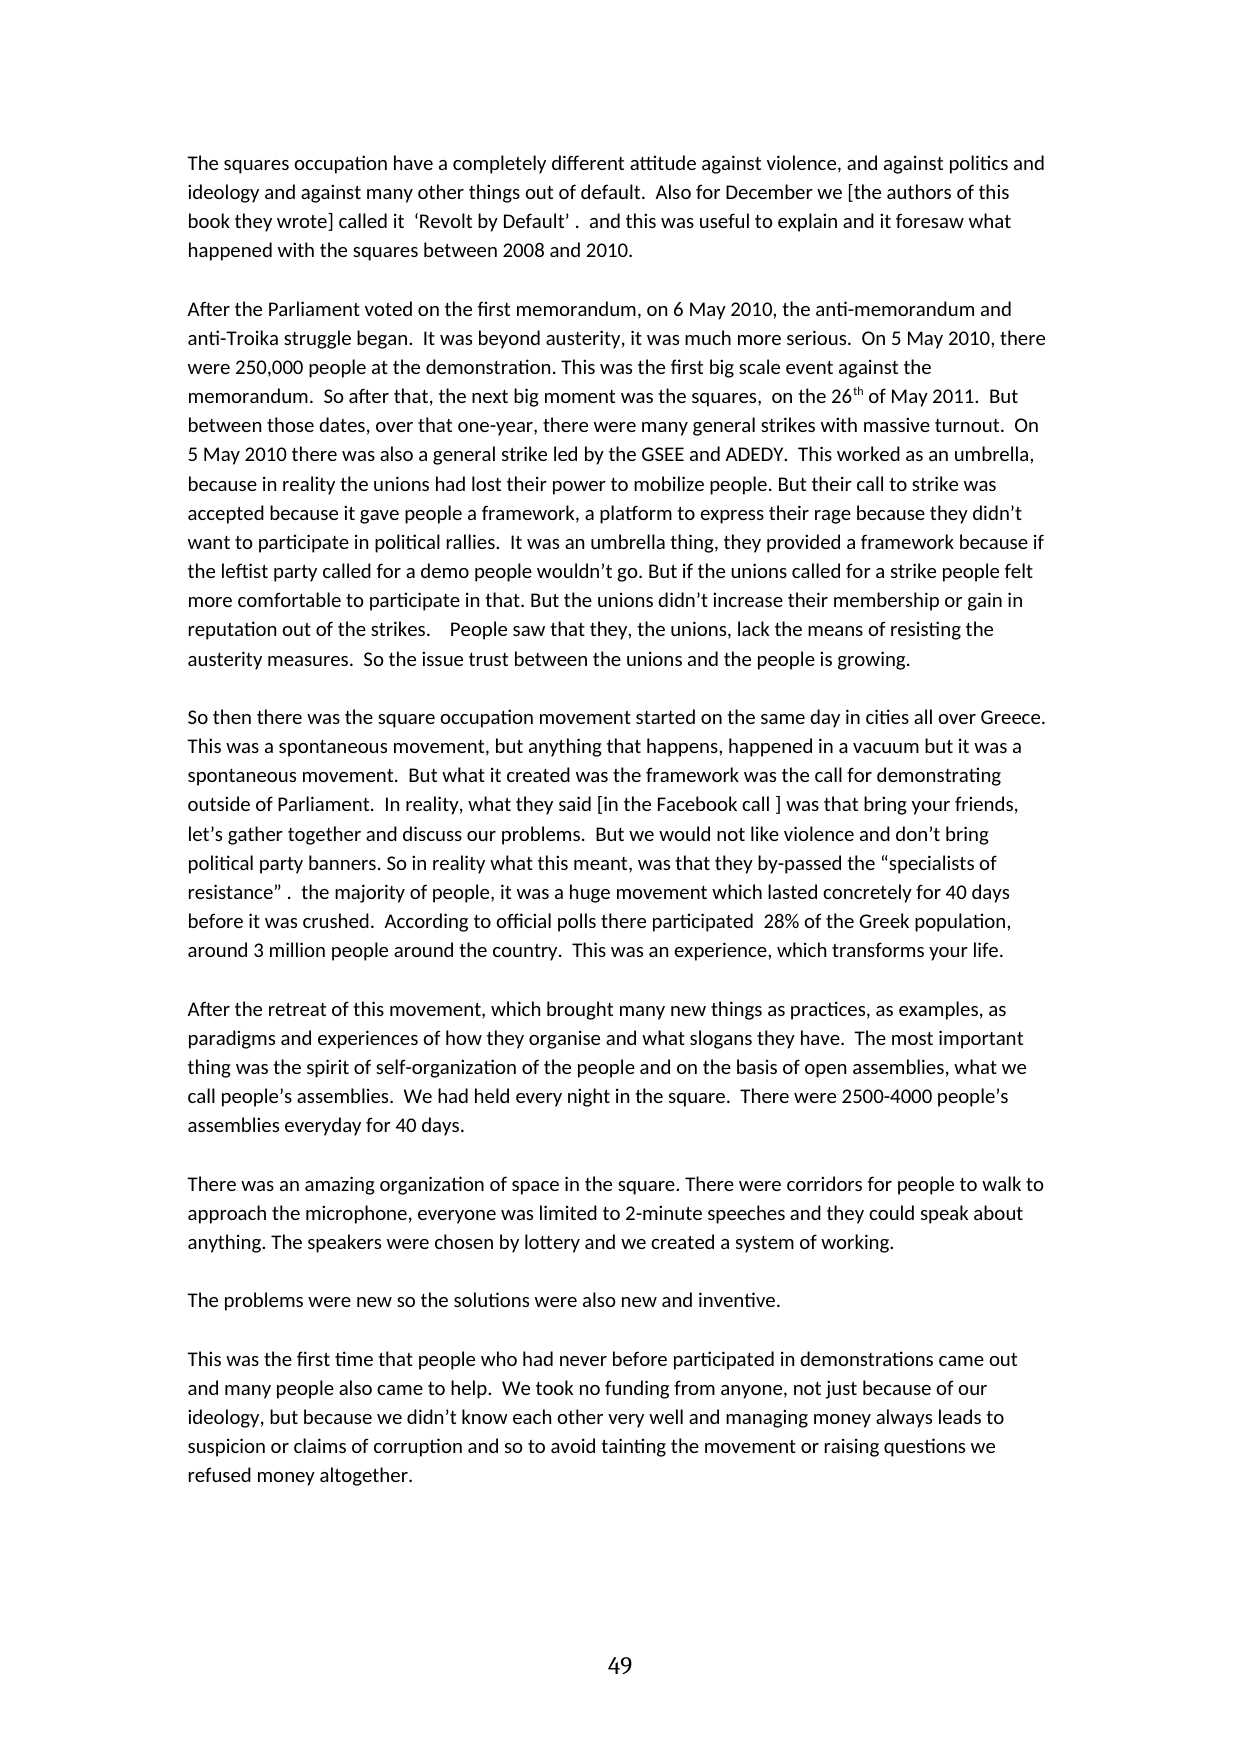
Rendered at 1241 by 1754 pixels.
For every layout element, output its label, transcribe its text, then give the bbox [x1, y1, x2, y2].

text The problems were new so the solutions were also new and inventive. [187, 1287, 1053, 1313]
text After the Parliament voted on the first memorandum, on 6 May 2010, the anti-memorandum and anti-Troika struggle began. It was beyond austerity, it was much more serious. On 5 May 2010, there were 250,000 people at the demonstration. This was the first big scale event against the memorandum. So after that, the next big moment was the squares, on the 26th of May 2011. But between those dates, over that one-year, there were many general strikes with massive turnout. On 5 May 2010 there was also a general strike led by the GSEE and ADEDY. This worked as an umbrella, because in reality the unions had lost their power to mobilize people. But their call to strike was accepted because it gave people a framework, a platform to express their rage because they didn’t want to participate in political rallies. It was an umbrella thing, they provided a framework because if the leftist party called for a demo people wouldn’t go. But if the unions called for a strike people felt more comfortable to participate in that. But the unions didn’t increase their membership or gain in reputation out of the strikes. People saw that they, the unions, lack the means of resisting the austerity measures. So the issue trust between the unions and the people is growing. [187, 296, 1053, 671]
text So then there was the square occupation movement started on the same day in cities all over Greece. This was a spontaneous movement, but anything that happens, happened in a vacuum but it was a spontaneous movement. But what it created was the framework was the call for demonstrating outside of Parliament. In reality, what they said [in the Facebook call ] was that bring your friends, let’s gather together and discuss our problems. But we would not like violence and don’t bring political party banners. So in reality what this meant, was that they by-passed the “specialists of resistance” . the majority of people, it was a huge movement which lasted concretely for 40 days before it was crushed. According to official polls there participated 28% of the Greek population, around 3 million people around the country. This was an experience, which transforms your life. [187, 704, 1053, 963]
text After the retreat of this movement, which brought many new things as practices, as examples, as paradigms and experiences of how they organise and what slogans they have. The most important thing was the spirit of self-organization of the people and on the basis of open assemblies, what we call people’s assemblies. We had held every night in the square. There were 2500-4000 people’s assemblies everyday for 40 days. [187, 996, 1053, 1138]
text This was the first time that people who had never before participated in demonstrations came out and many people also came to help. We took no funding from anyone, not just because of our ideology, but because we didn’t know each other very well and managing money always leads to suspicion or claims of corruption and so to avoid tainting the movement or raising questions we refused money altogether. [187, 1346, 1053, 1488]
text The squares occupation have a completely different attitude against violence, and against politics and ideology and against many other things out of default. Also for December we [the authors of this book they wrote] called it ‘Revolt by Default’ . and this was useful to explain and it foresaw what happened with the squares between 2008 and 2010. [187, 150, 1053, 263]
text There was an amazing organization of space in the square. There were corridors for people to walk to approach the microphone, everyone was limited to 2-minute speeches and they could speak about anything. The speakers were chosen by lottery and we created a system of working. [187, 1171, 1053, 1254]
